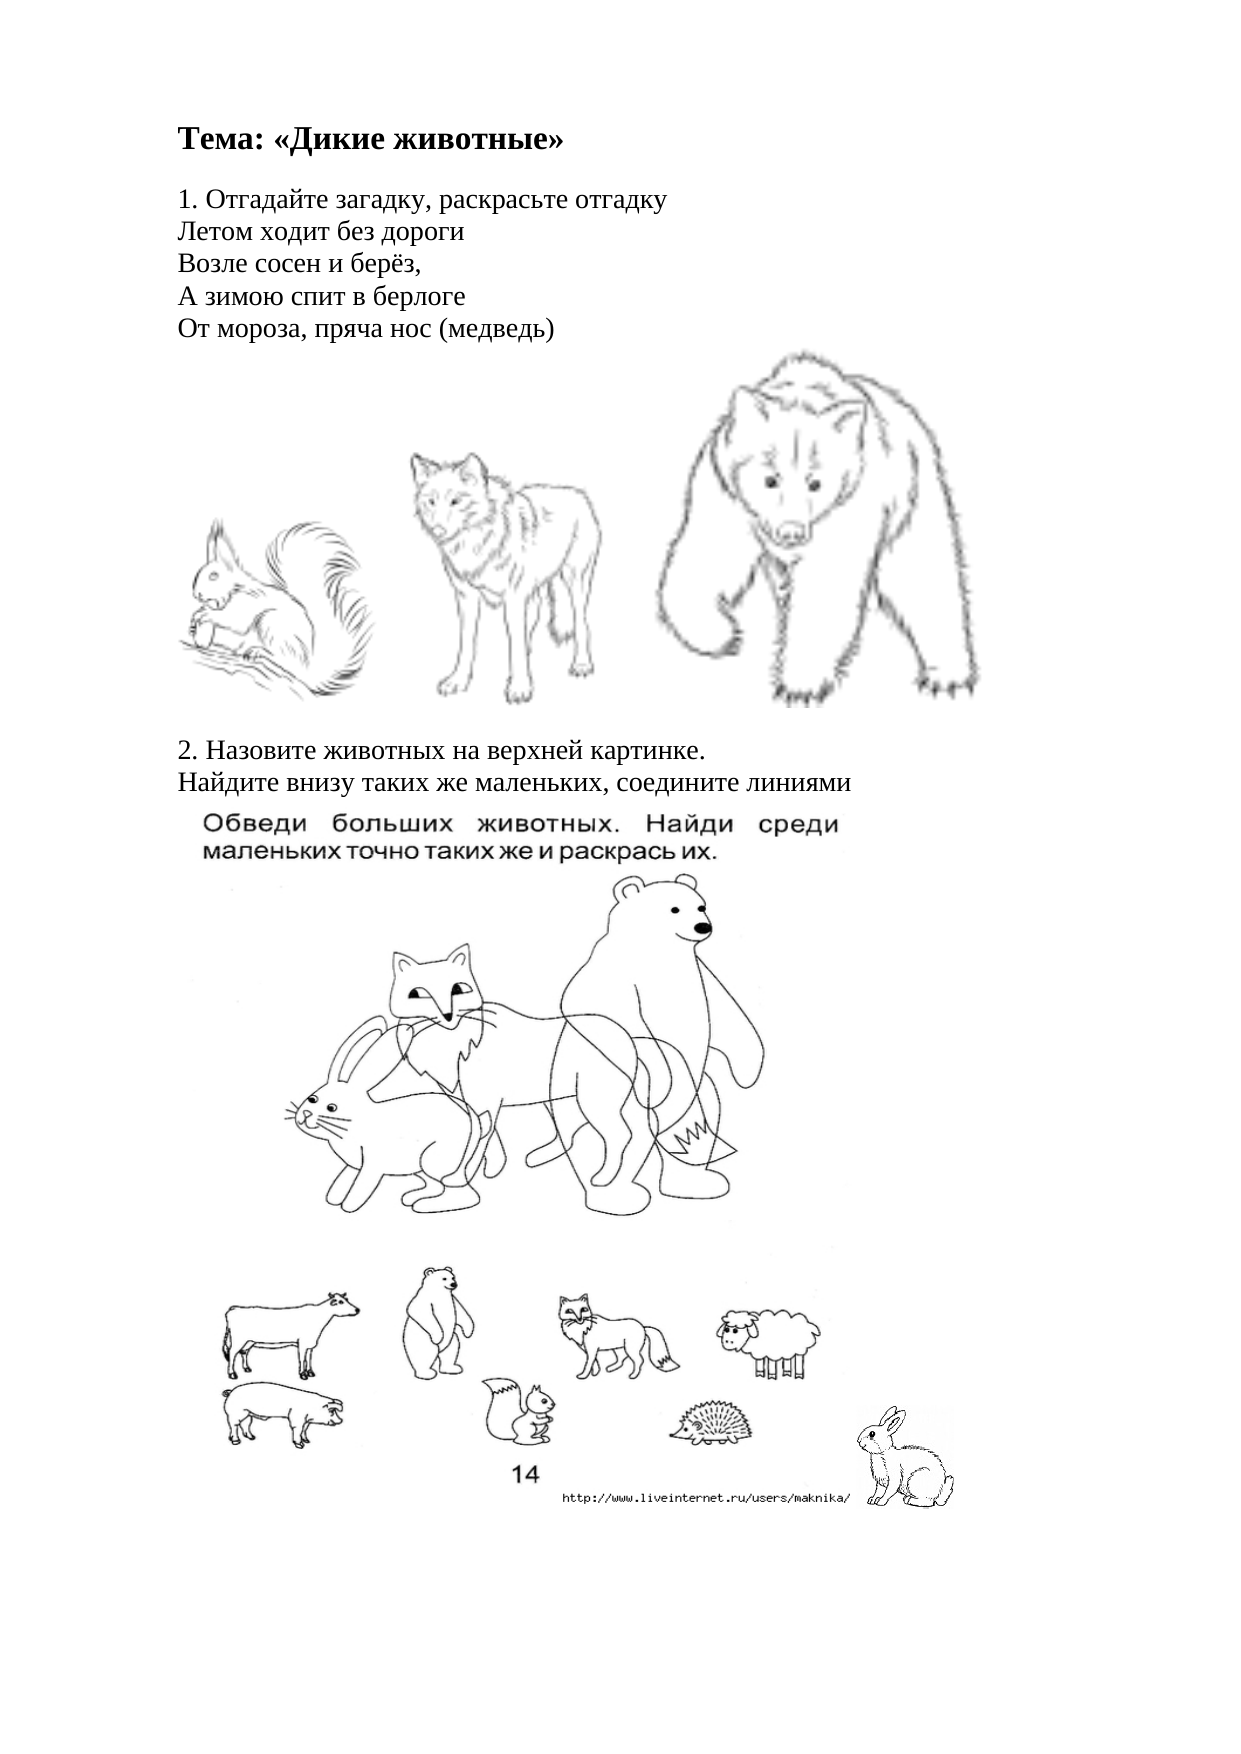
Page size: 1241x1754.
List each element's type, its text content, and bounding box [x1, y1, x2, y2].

text Тема: «Дикие животные» [177, 118, 1152, 156]
picture [177, 343, 999, 708]
text 1. Отгадайте загадку, раскрасьте отгадку [177, 182, 1152, 214]
text Найдите внизу таких же маленьких, соедините линиями [177, 765, 1152, 798]
text От мороза, пряча нос (медведь) [177, 311, 1152, 344]
text 2. Назовите животных на верхней картинке. [177, 733, 1152, 765]
text Летом ходит без дороги [177, 214, 1152, 246]
text Возле сосен и берёз, [177, 246, 1152, 279]
picture [177, 797, 954, 1509]
text А зимою спит в берлоге [177, 279, 1152, 311]
